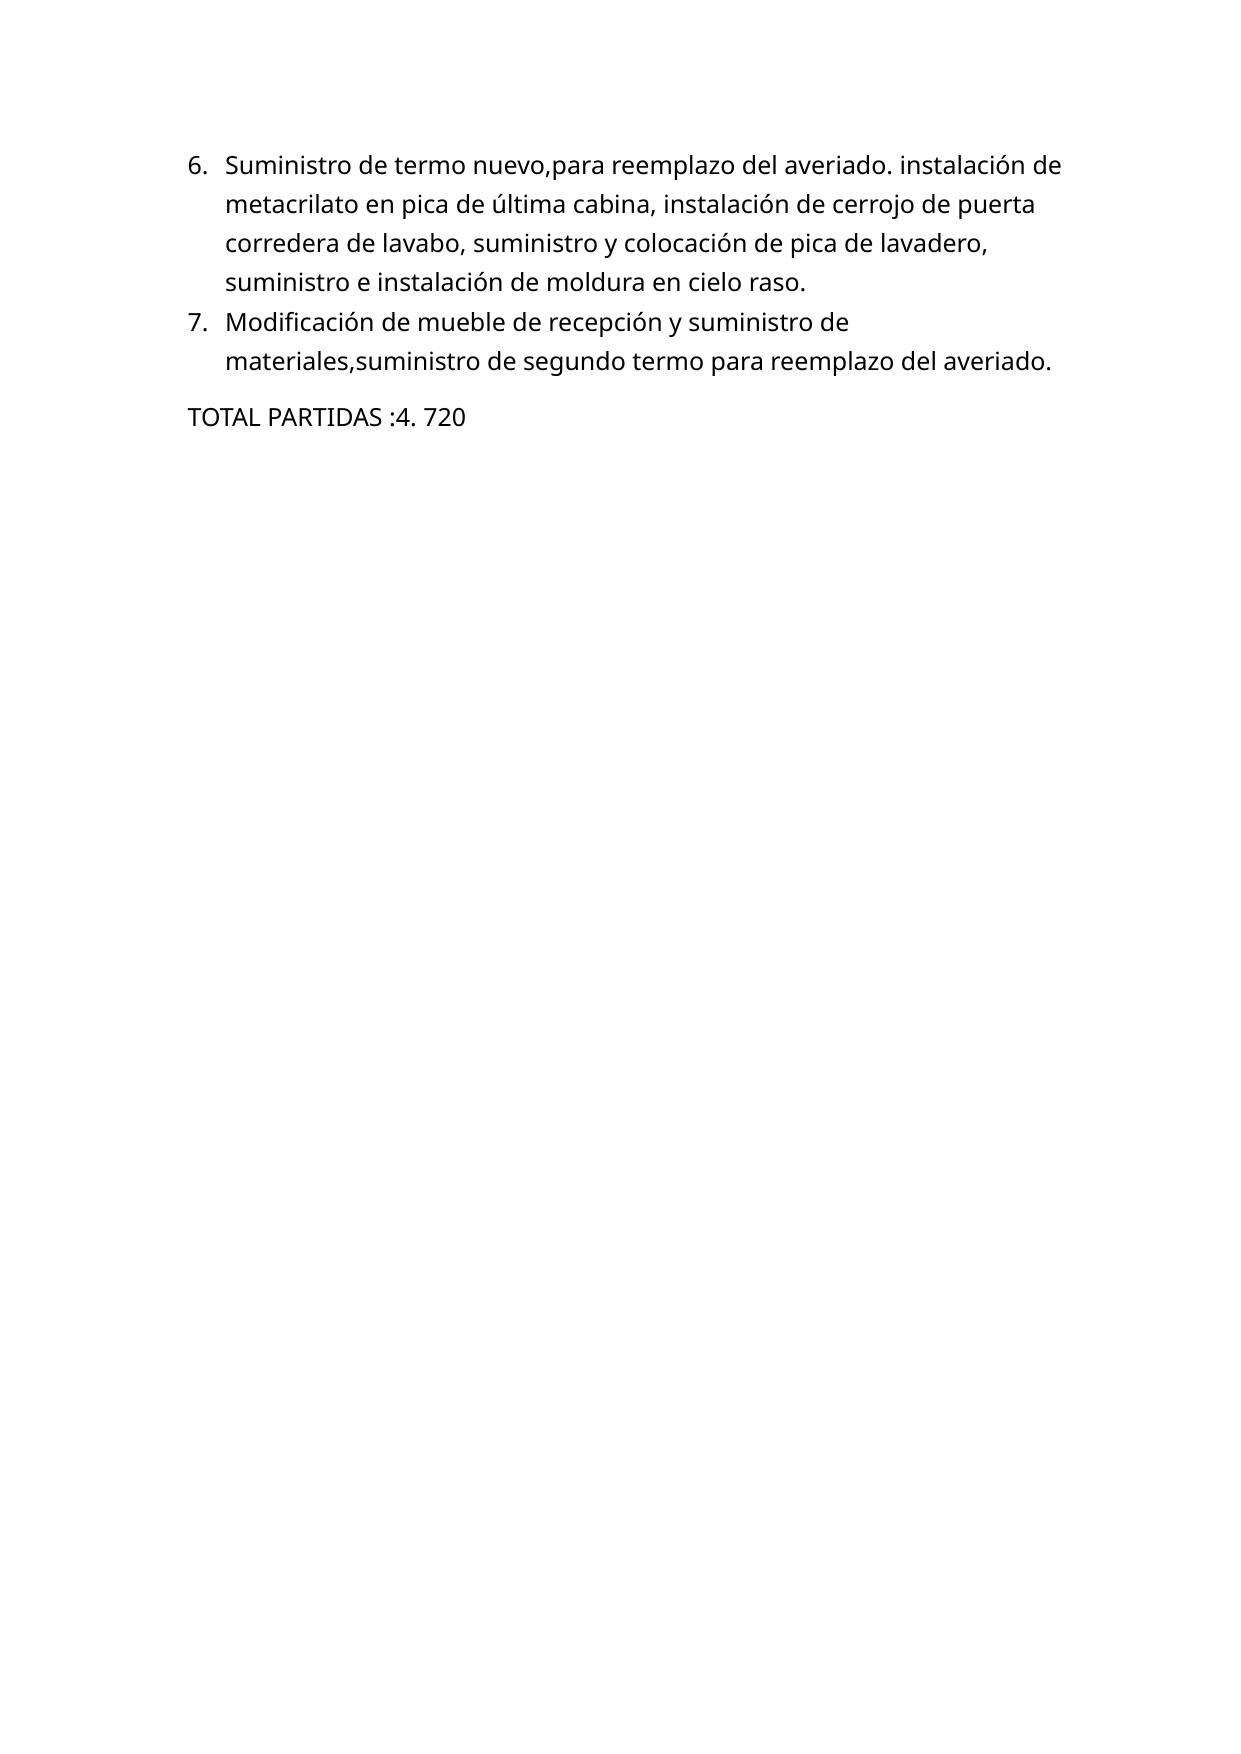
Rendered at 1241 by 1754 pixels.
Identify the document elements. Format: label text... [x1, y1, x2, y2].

text TOTAL PARTIDAS :4. 720 [187, 399, 1063, 433]
list Suministro de termo nuevo,para reemplazo del averiado. instalación de metacrilato en pica de última cabina, instalación de cerrojo de puerta corredera de lavabo, suministro y colocación de pica de lavadero, suministro e instalación de moldura en cielo raso. [187, 148, 1063, 299]
list Modificación de mueble de recepción y suministro de materiales,suministro de segundo termo para reemplazo del averiado. [187, 304, 1063, 377]
